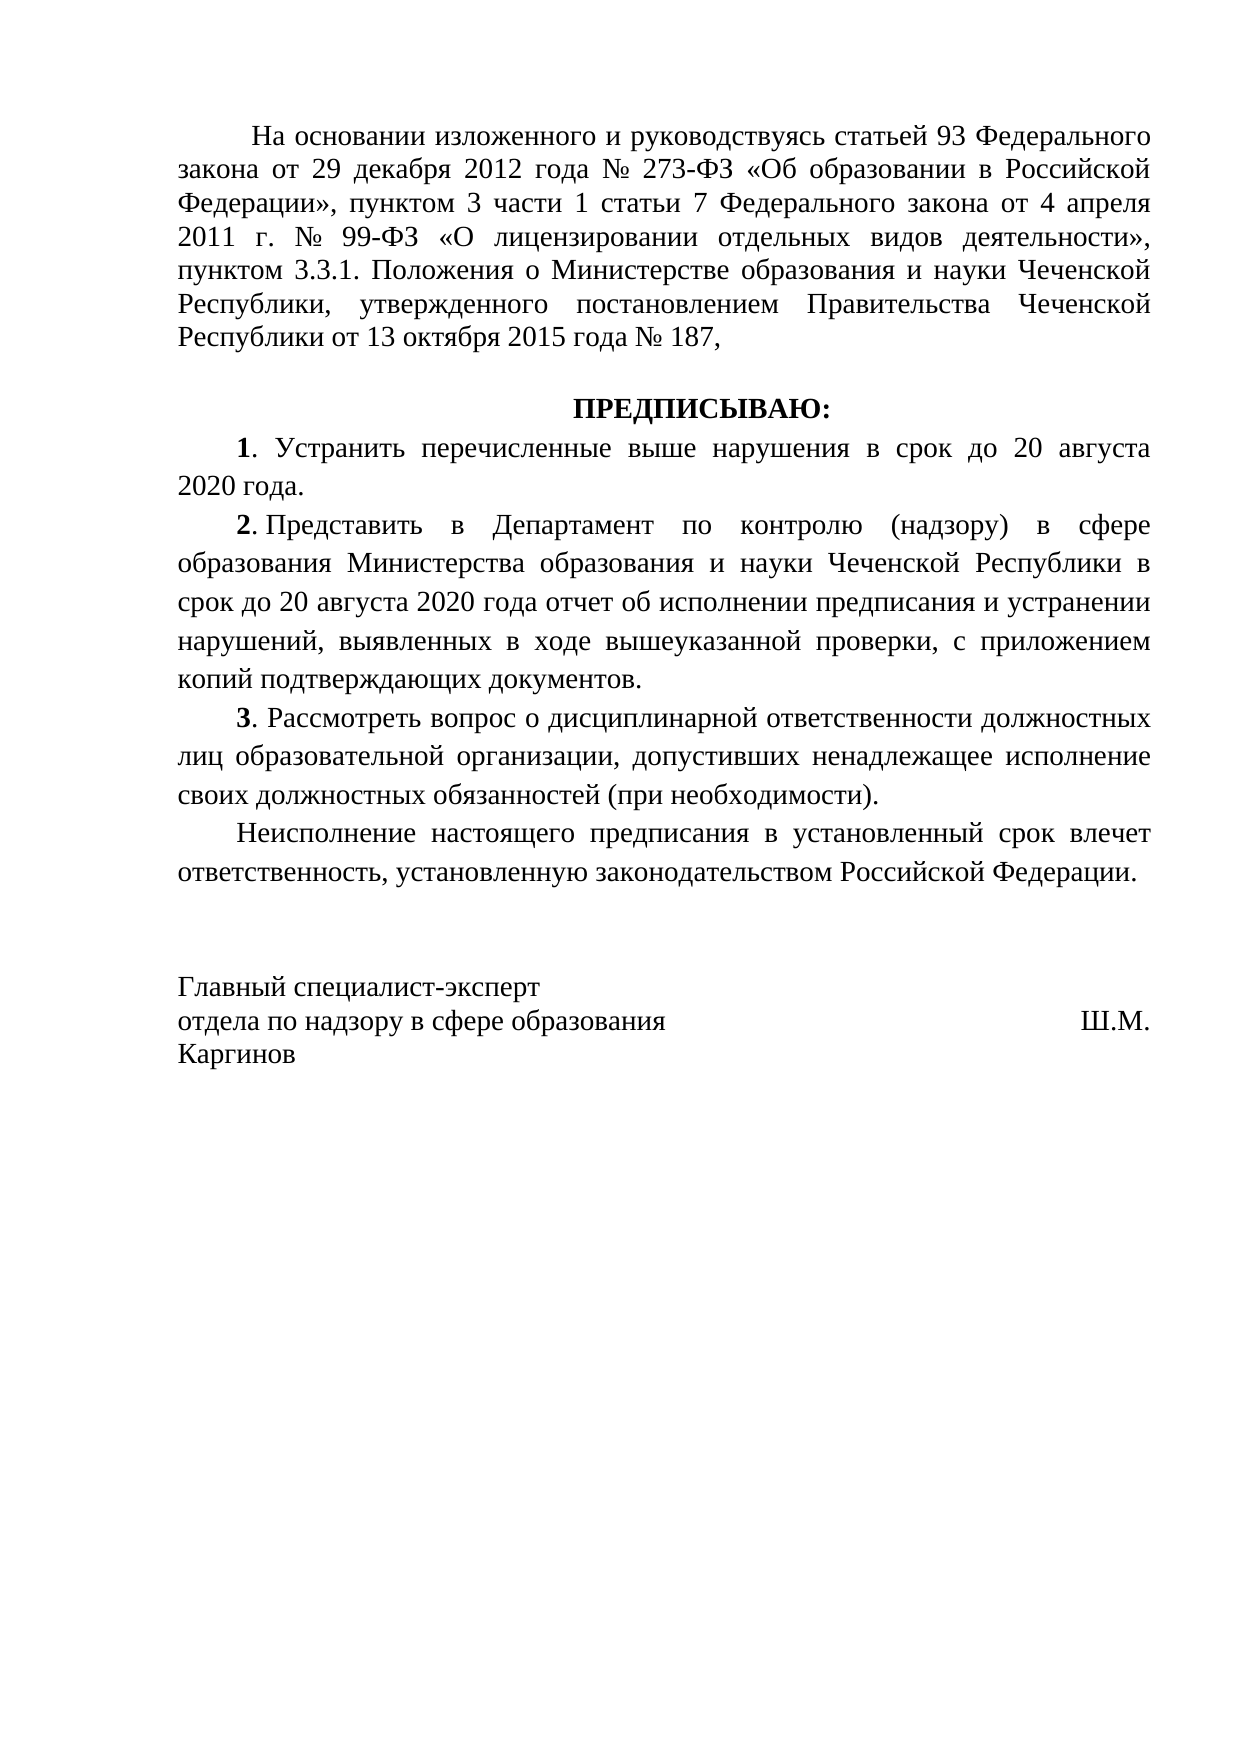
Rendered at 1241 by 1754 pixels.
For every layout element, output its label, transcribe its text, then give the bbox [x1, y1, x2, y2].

text 3. Рассмотреть вопрос о дисциплинарной ответственности должностных лиц образовательной организации, допустивших ненадлежащее исполнение своих должностных обязанностей (при необходимости). [177, 700, 1152, 810]
text 1. Устранить перечисленные выше нарушения в срок до 20 августа 2020 года. [177, 430, 1152, 502]
text На основании изложенного и руководствуясь статьей 93 Федерального закона от 29 декабря 2012 года № 273-ФЗ «Об образовании в Российской Федерации», пунктом 3 части 1 статьи 7 Федерального закона от 4 апреля 2011 г. № 99-ФЗ «О лицензировании отдельных видов деятельности», пунктом 3.3.1. Положения о Министерстве образования и науки Чеченской Республики, утвержденного постановлением Правительства Чеченской Республики от 13 октября 2015 года № 187, [177, 118, 1152, 353]
text Главный специалист-эксперт [177, 969, 1152, 1003]
text ПРЕДПИСЫВАЮ: [177, 391, 1152, 425]
text Неисполнение настоящего предписания в установленный срок влечет ответственность, установленную законодательством Российской Федерации. [177, 815, 1152, 887]
text 2. Представить в Департамент по контролю (надзору) в сфере образования Министерства образования и науки Чеченской Республики в срок до 20 августа 2020 года отчет об исполнении предписания и устранении нарушений, выявленных в ходе вышеуказанной проверки, с приложением копий подтверждающих документов. [177, 507, 1152, 695]
text отдела по надзору в сфере образования Ш.М. Каргинов [177, 1003, 1152, 1070]
